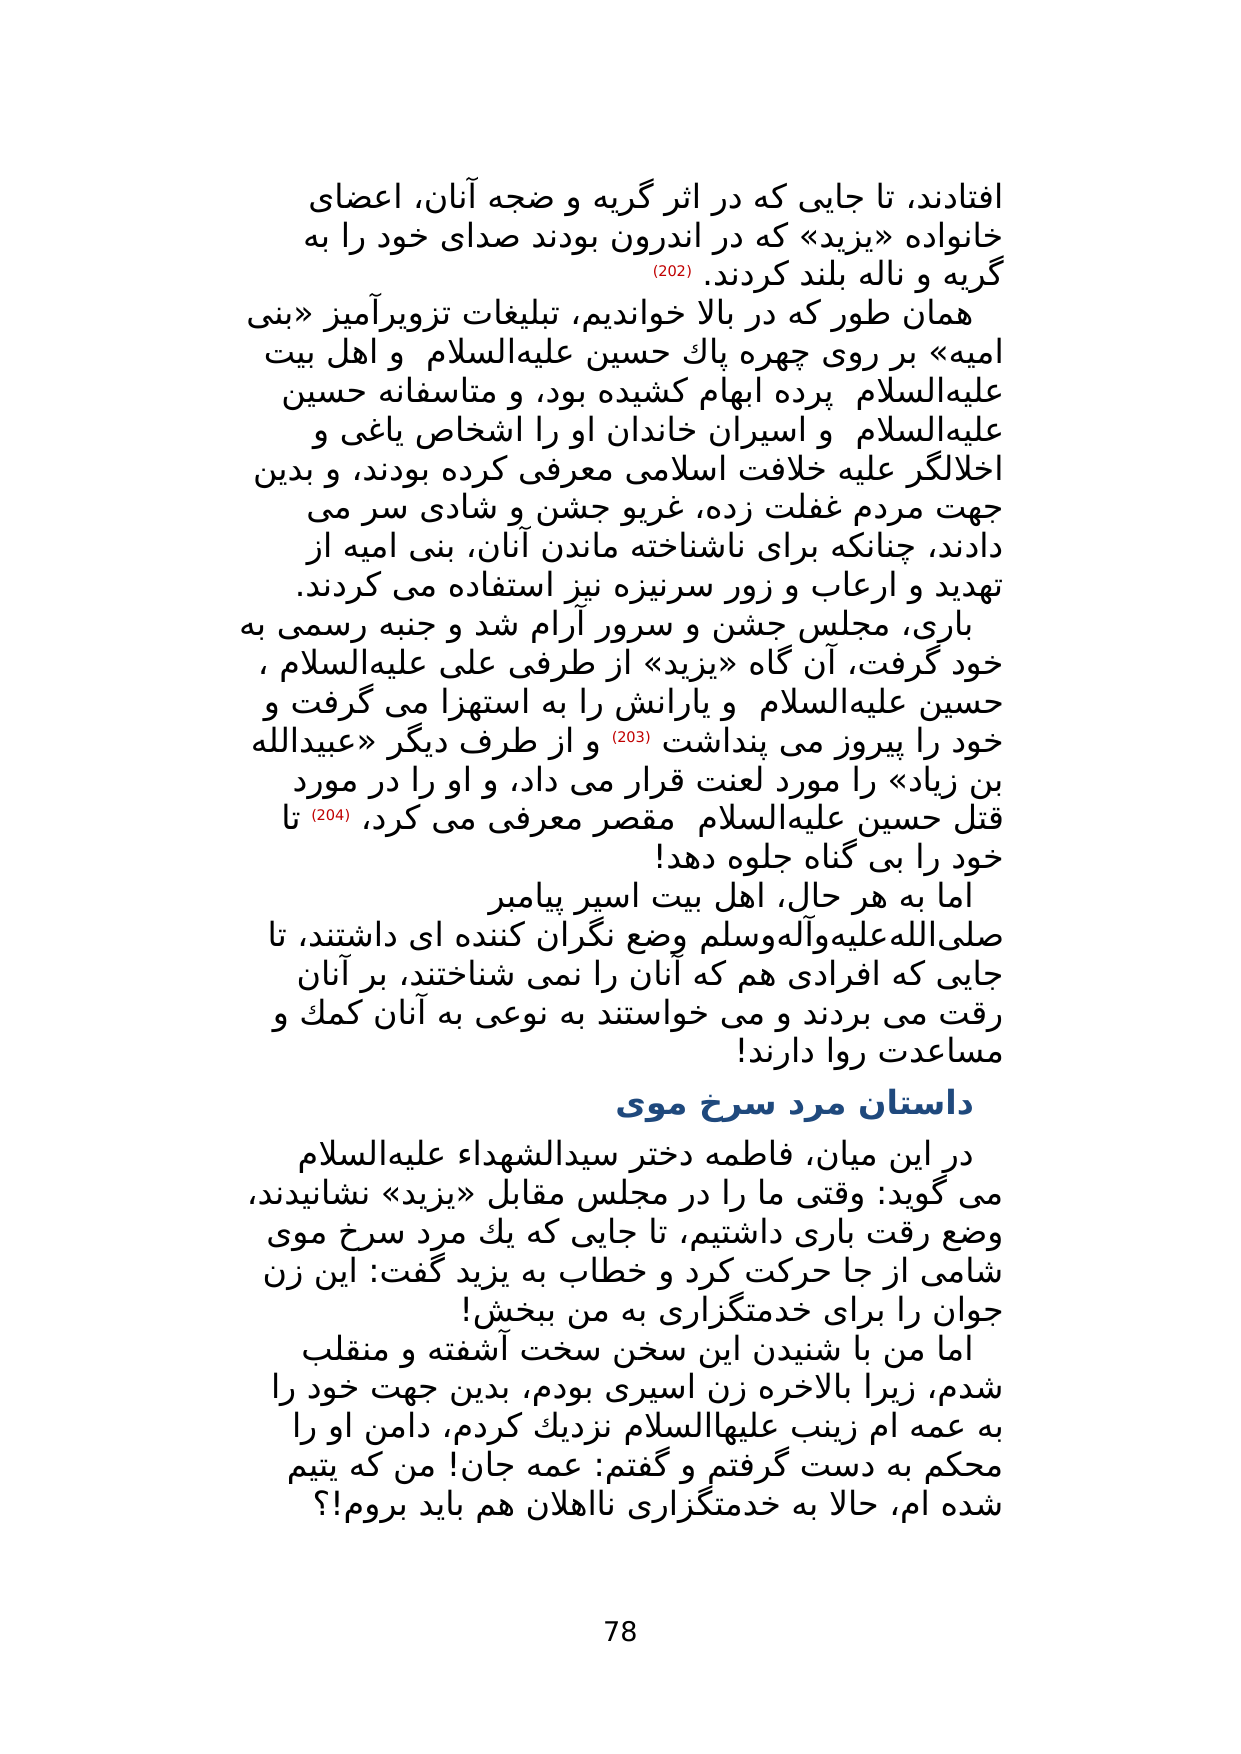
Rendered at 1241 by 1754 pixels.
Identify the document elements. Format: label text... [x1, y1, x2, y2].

subtitle داستان مرد سرخ موى [236, 1083, 1004, 1122]
text اما من با شنيدن اين سخن سخت آشفته و منقلب شدم، زيرا بالاخره زن اسيرى بودم، بدين جهت خود را به عمه ام زينب عليها‌السلام نزديك كردم، دامن او را محكم به دست گرفتم و گفتم: عمه جان! من كه يتيم شده ام، حالا به خدمتگزارى نااهلان هم بايد بروم!؟ [236, 1329, 1004, 1523]
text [236, 177, 1004, 294]
text بارى، مجلس جشن و سرور آرام شد و جنبه رسمى به خود گرفت، آن گاه «يزيد» از طرفى على عليه‌السلام ، حسين عليه‌السلام و يارانش را به استهزا مى گرفت و خود را پيروز مى پنداشت (203) و از طرف ديگر «عبيدالله بن زياد» را مورد لعنت قرار مى داد، و او را در مورد قتل حسين عليه‌السلام مقصر معرفى مى كرد، (204) تا خود را بى گناه جلوه دهد! [236, 604, 1004, 877]
text اما به هر حال، اهل بيت اسير پيامبر صلى‌الله‌عليه‌وآله‌وسلم وضع نگران كننده اى داشتند، تا جايى كه افرادى هم كه آنان را نمى شناختند، بر آنان رقت مى بردند و مى خواستند به نوعى به آنان كمك و مساعدت روا دارند! [236, 877, 1004, 1071]
text در اين ميان، فاطمه دختر سيدالشهداء عليه‌السلام مى گويد: وقتى ما را در مجلس مقابل «يزيد» نشانيدند، وضع رقت بارى داشتيم، تا جايى كه يك مرد سرخ موى شامى از جا حركت كرد و خطاب به يزيد گفت: اين زن جوان را براى خدمتگزارى به من ببخش! [236, 1135, 1004, 1329]
text همان طور كه در بالا خوانديم، تبليغات تزويرآميز «بنى اميه» بر روى چهره پاك حسين عليه‌السلام و اهل بيت عليه‌السلام پرده ابهام كشيده بود، و متاسفانه حسين عليه‌السلام و اسيران خاندان او را اشخاص ياغى و اخلالگر عليه خلافت اسلامى معرفى كرده بودند، و بدين جهت مردم غفلت زده، غريو جشن و شادى سر مى دادند، چنانكه براى ناشناخته ماندن آنان، بنى اميه از تهديد و ارعاب و زور سرنيزه نيز استفاده مى كردند. [236, 294, 1004, 604]
